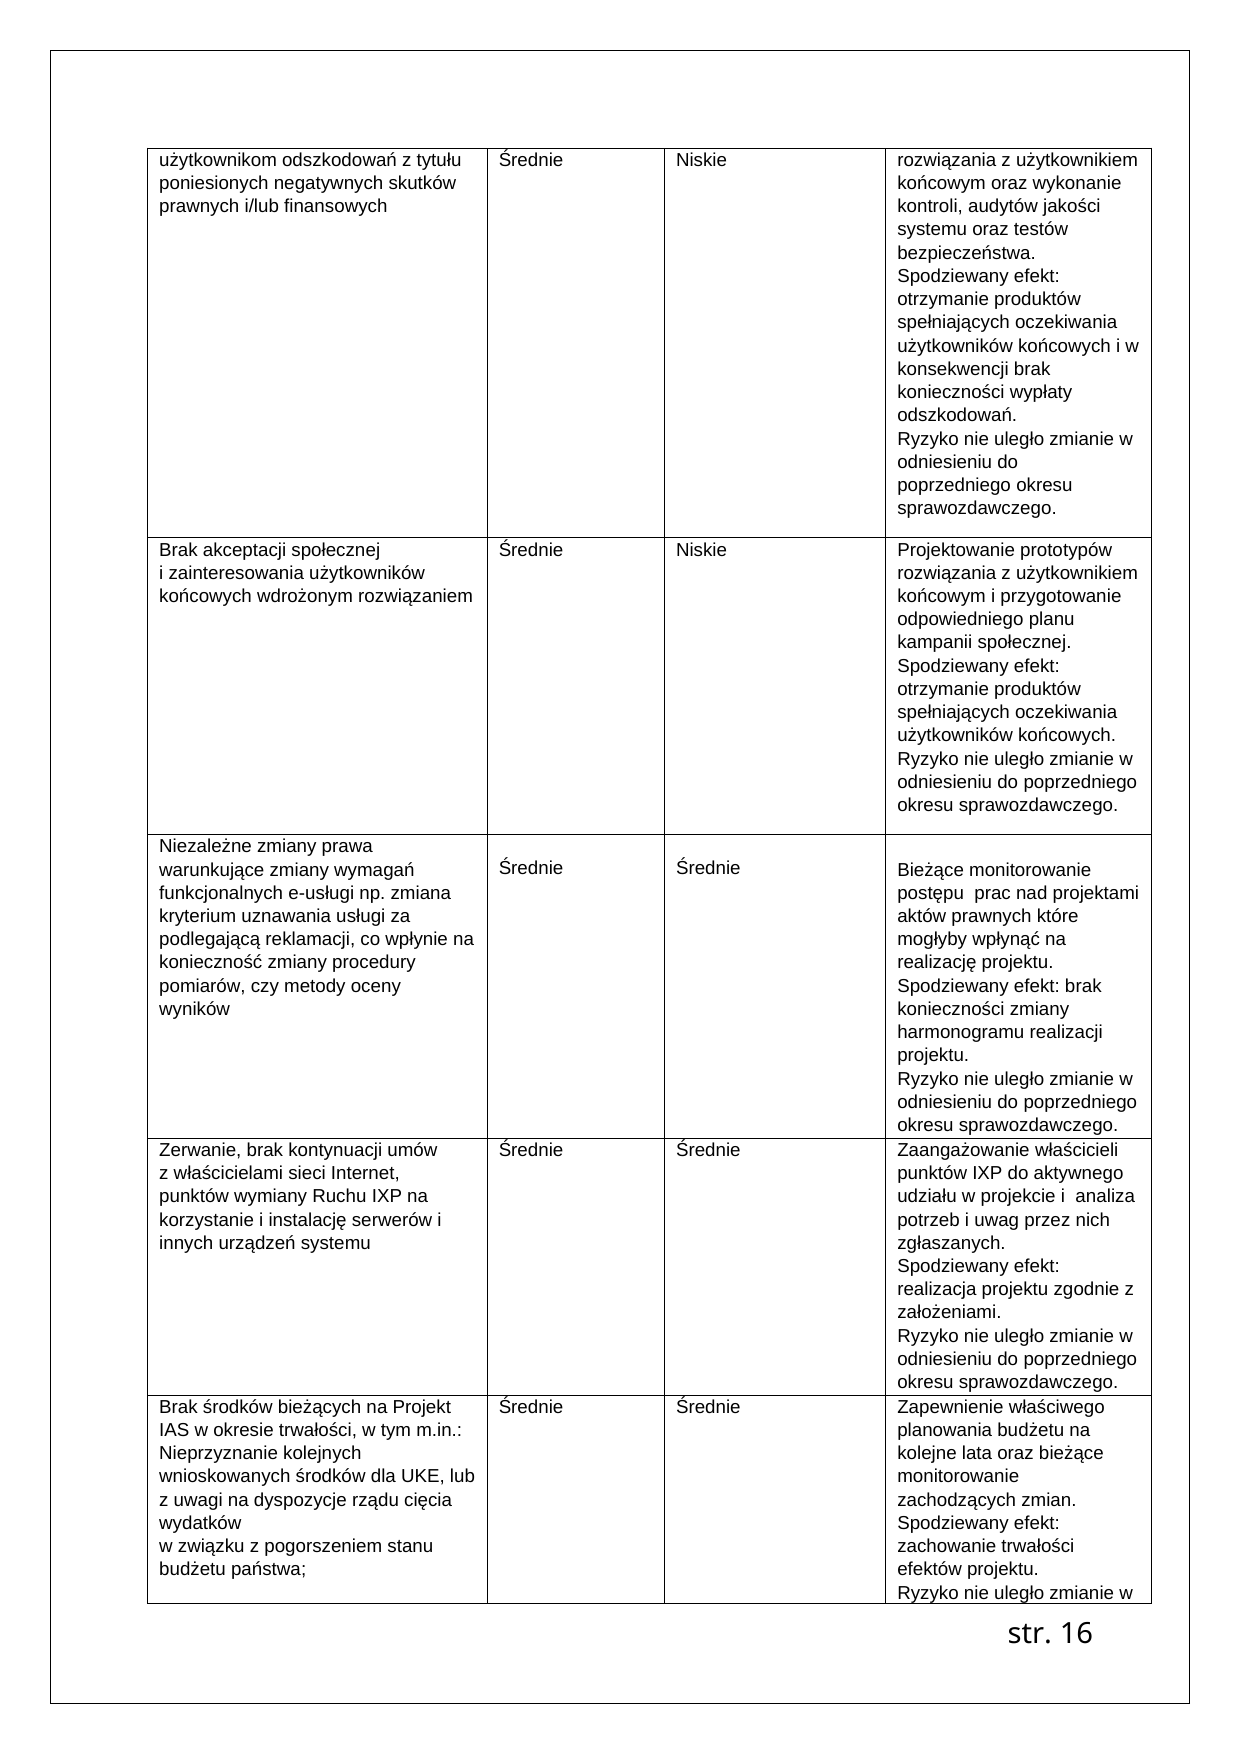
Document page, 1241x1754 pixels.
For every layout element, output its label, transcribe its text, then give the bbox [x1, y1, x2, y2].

table_cell Średnie [488, 149, 664, 537]
table_cell Brak akceptacji społecznej i zainteresowania użytkowników końcowych wdrożonym rozwiązaniem [148, 538, 487, 834]
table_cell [148, 1396, 487, 1603]
table_cell Średnie [488, 1396, 664, 1603]
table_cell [886, 1396, 1151, 1603]
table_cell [148, 149, 487, 537]
table_cell Niskie [665, 538, 885, 834]
table_cell Średnie [488, 1139, 664, 1394]
table_cell Średnie [488, 835, 664, 1138]
table_cell Średnie [665, 1139, 885, 1394]
table_cell Niskie [665, 149, 885, 537]
table_cell Średnie [488, 538, 664, 834]
table_cell Bieżące monitorowanie postępu prac nad projektami aktów prawnych które mogłyby wpłynąć na realizację projektu. Spodziewany efekt: brak konieczności zmiany harmonogramu realizacji projektu. Ryzyko nie uległo zmianie w odniesieniu do poprzedniego okresu sprawozdawczego. [886, 835, 1151, 1138]
table_cell Projektowanie prototypów rozwiązania z użytkownikiem końcowym i przygotowanie odpowiedniego planu kampanii społecznej. Spodziewany efekt: otrzymanie produktów spełniających oczekiwania użytkowników końcowych. Ryzyko nie uległo zmianie w odniesieniu do poprzedniego okresu sprawozdawczego. [886, 538, 1151, 834]
table_cell Niezależne zmiany prawa warunkujące zmiany wymagań funkcjonalnych e-usługi np. zmiana kryterium uznawania usługi za podlegającą reklamacji, co wpłynie na konieczność zmiany procedury pomiarów, czy metody oceny wyników [148, 835, 487, 1138]
table_cell Zaangażowanie właścicieli punktów IXP do aktywnego udziału w projekcie i analiza potrzeb i uwag przez nich zgłaszanych. Spodziewany efekt: realizacja projektu zgodnie z założeniami. Ryzyko nie uległo zmianie w odniesieniu do poprzedniego okresu sprawozdawczego. [886, 1139, 1151, 1394]
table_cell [886, 149, 1151, 537]
table_cell Średnie [665, 835, 885, 1138]
table_cell Zerwanie, brak kontynuacji umów z właścicielami sieci Internet, punktów wymiany Ruchu IXP na korzystanie i instalację serwerów i innych urządzeń systemu [148, 1139, 487, 1394]
table_cell Średnie [665, 1396, 885, 1603]
